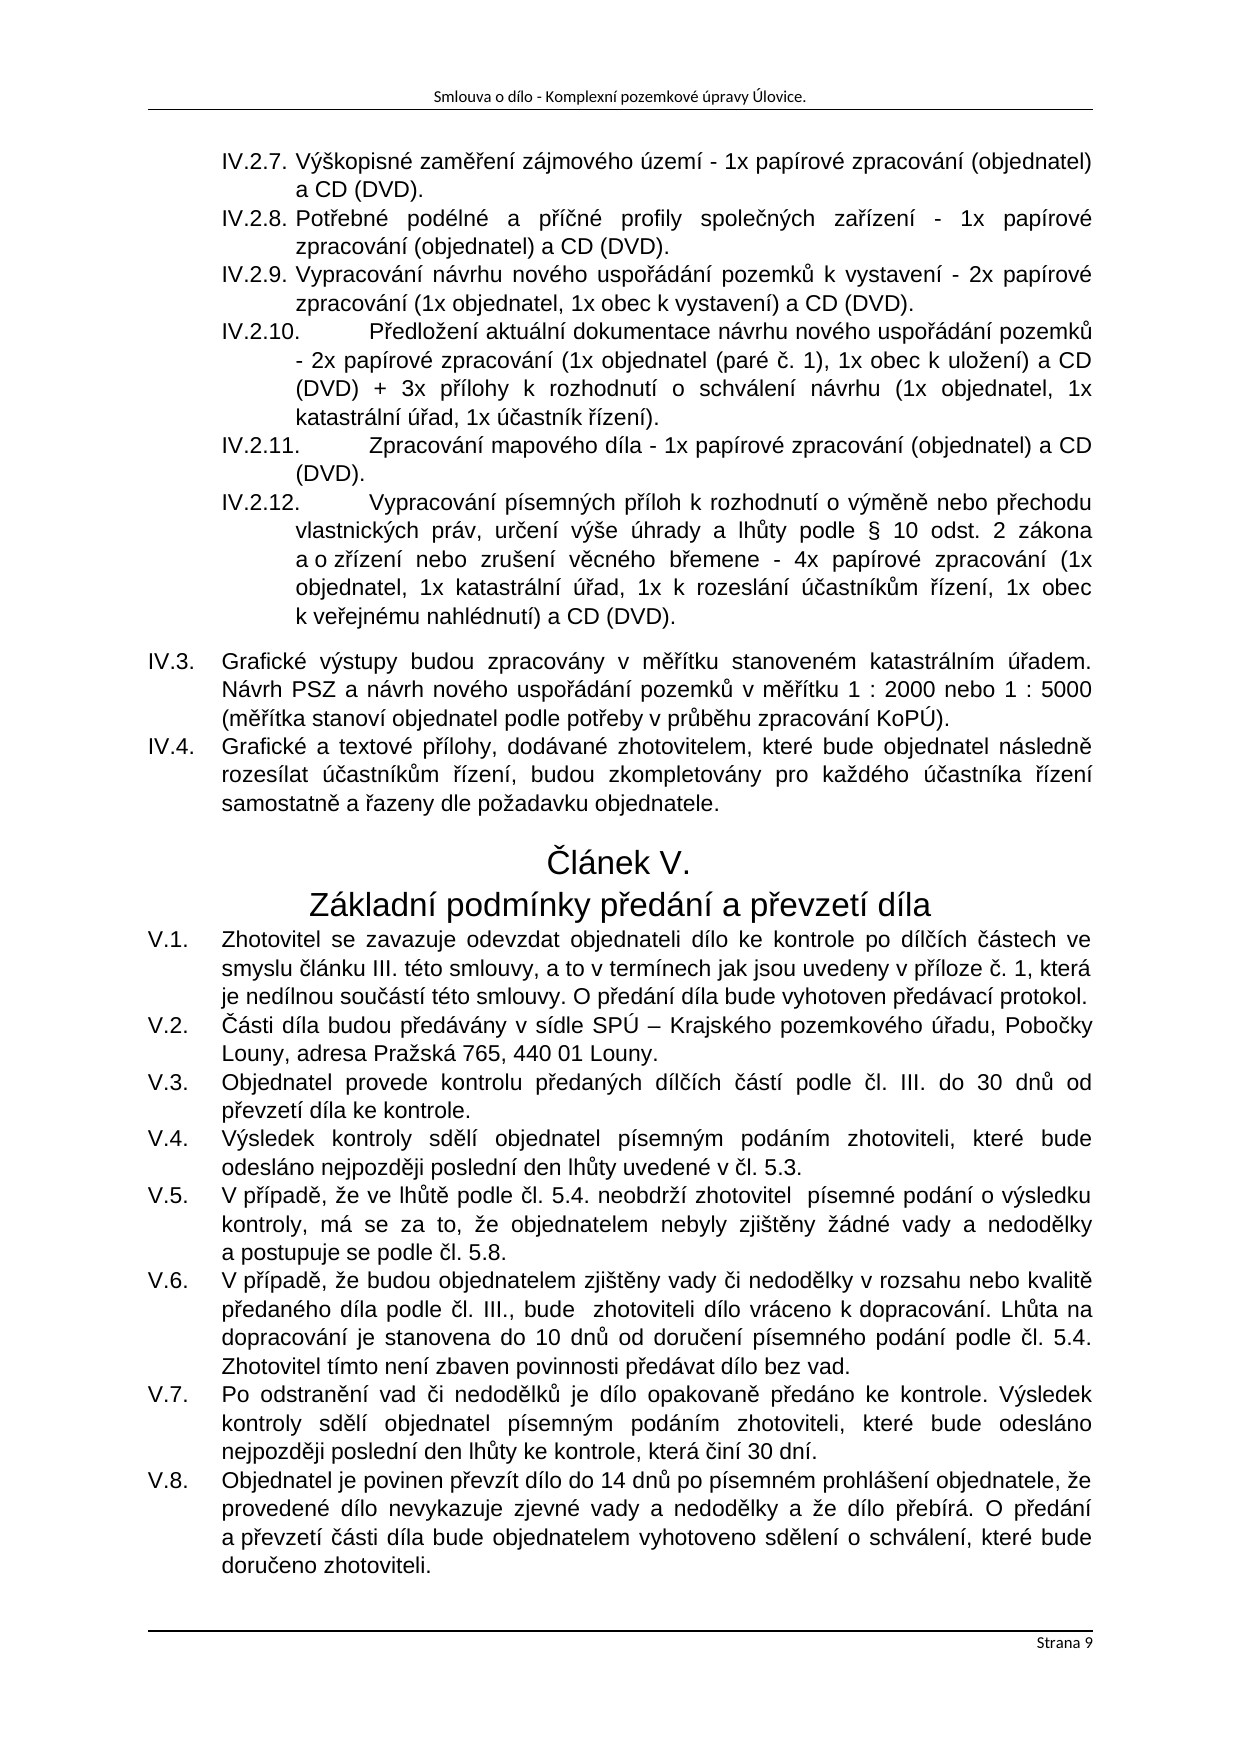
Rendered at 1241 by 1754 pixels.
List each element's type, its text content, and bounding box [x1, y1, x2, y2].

list Po odstranění vad či nedodělků je dílo opakovaně předáno ke kontrole. Výsledek kontroly sdělí objednatel písemným podáním zhotoviteli, které bude odesláno nejpozději poslední den lhůty ke kontrole, která činí 30 dní. [148, 1381, 1093, 1464]
list Výsledek kontroly sdělí objednatel písemným podáním zhotoviteli, které bude odesláno nejpozději poslední den lhůty uvedené v čl. 5.3. [148, 1125, 1093, 1180]
text Zpracování mapového díla - 1x papírové zpracování (objednatel) a CD (DVD). [221, 432, 1093, 487]
text Předložení aktuální dokumentace návrhu nového uspořádání pozemků - 2x papírové zpracování (1x objednatel (paré č. 1), 1x obec k uložení) a CD (DVD) + 3x přílohy k rozhodnutí o schválení návrhu (1x objednatel, 1x katastrální úřad, 1x účastník řízení). [221, 318, 1093, 430]
list Objednatel je povinen převzít dílo do 14 dnů po písemném prohlášení objednatele, že provedené dílo nevykazuje zjevné vady a nedodělky a že dílo přebírá. O předání a převzetí části díla bude objednatelem vyhotoveno sdělení o schválení, které bude doručeno zhotoviteli. [148, 1467, 1093, 1578]
list Zhotovitel se zavazuje odevzdat objednateli dílo ke kontrole po dílčích částech ve smyslu článku III. této smlouvy, a to v termínech jak jsou uvedeny v příloze č. 1, která je nedílnou součástí této smlouvy. O předání díla bude vyhotoven předávací protokol. [148, 926, 1093, 1009]
list V případě, že ve lhůtě podle čl. 5.4. neobdrží zhotovitel písemné podání o výsledku kontroly, má se za to, že objednatelem nebyly zjištěny žádné vady a nedodělky a postupuje se podle čl. 5.8. [148, 1182, 1093, 1265]
text Potřebné podélné a příčné profily společných zařízení - 1x papírové zpracování (objednatel) a CD (DVD). [221, 204, 1093, 259]
text Vypracování písemných příloh k rozhodnutí o výměně nebo přechodu vlastnických práv, určení výše úhrady a lhůty podle § 10 odst. 2 zákona a o zřízení nebo zrušení věcného břemene - 4x papírové zpracování (1x objednatel, 1x katastrální úřad, 1x k rozeslání účastníkům řízení, 1x obec k veřejnému nahlédnutí) a CD (DVD). [221, 489, 1093, 629]
list Grafické výstupy budou zpracovány v měřítku stanoveném katastrálním úřadem. Návrh PSZ a návrh nového uspořádání pozemků v měřítku 1 : 2000 nebo 1 : 5000 (měřítka stanoví objednatel podle potřeby v průběhu zpracování KoPÚ). [148, 648, 1093, 731]
list Části díla budou předávány v sídle SPÚ – Krajského pozemkového úřadu, Pobočky Louny, adresa Pražská 765, 440 01 Louny. [148, 1012, 1093, 1066]
subtitle Základní podmínky předání a převzetí díla [148, 843, 1093, 923]
list Grafické a textové přílohy, dodávané zhotovitelem, které bude objednatel následně rozesílat účastníkům řízení, budou zkompletovány pro každého účastníka řízení samostatně a řazeny dle požadavku objednatele. [148, 733, 1093, 816]
list V případě, že budou objednatelem zjištěny vady či nedodělky v rozsahu nebo kvalitě předaného díla podle čl. III., bude zhotoviteli dílo vráceno k dopracování. Lhůta na dopracování je stanovena do 10 dnů od doručení písemného podání podle čl. 5.4. Zhotovitel tímto není zbaven povinnosti předávat dílo bez vad. [148, 1267, 1093, 1379]
text Vypracování návrhu nového uspořádání pozemků k vystavení - 2x papírové zpracování (1x objednatel, 1x obec k vystavení) a CD (DVD). [221, 261, 1093, 316]
list Objednatel provede kontrolu předaných dílčích částí podle čl. III. do 30 dnů od převzetí díla ke kontrole. [148, 1068, 1093, 1123]
text Výškopisné zaměření zájmového území - 1x papírové zpracování (objednatel) a CD (DVD). [221, 148, 1093, 202]
